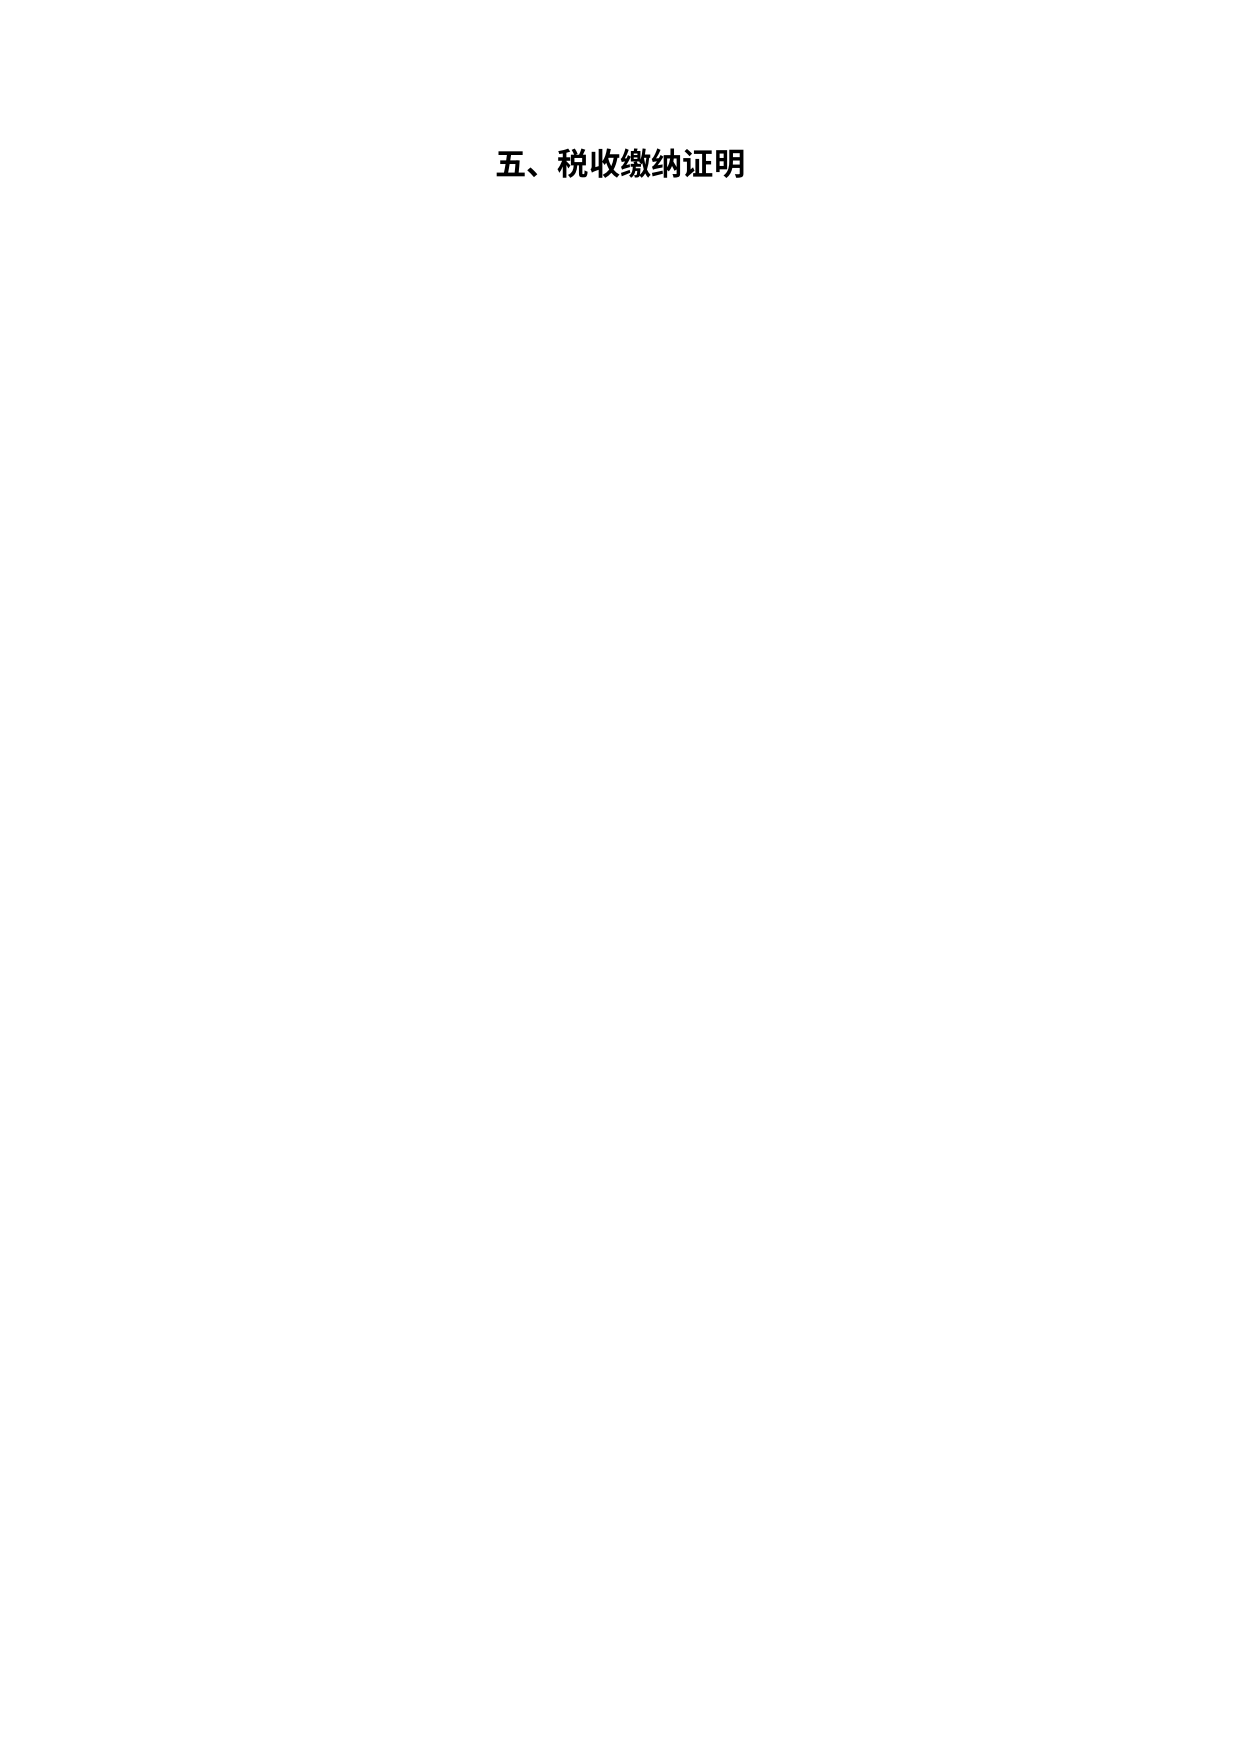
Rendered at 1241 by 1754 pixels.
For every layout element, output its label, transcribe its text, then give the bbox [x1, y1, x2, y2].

subtitle 五、税收缴纳证明 [187, 129, 1053, 194]
